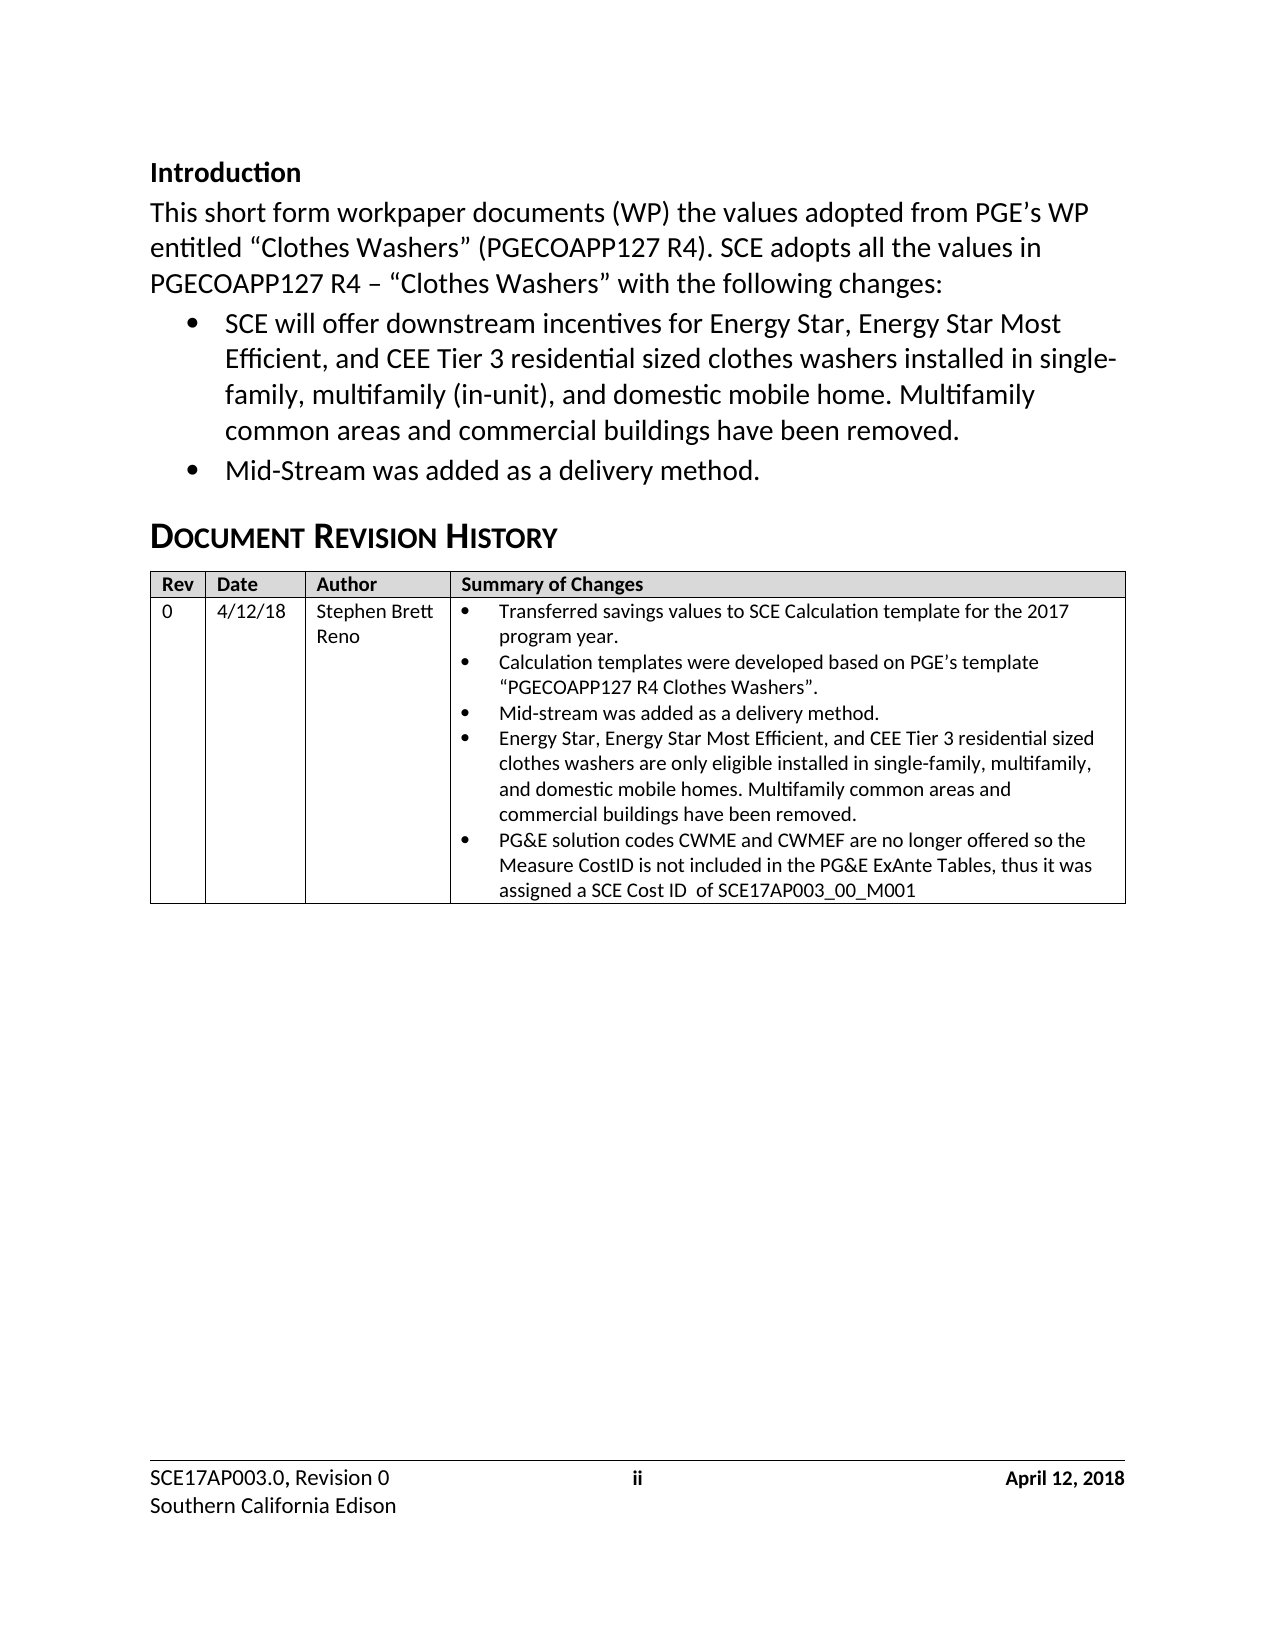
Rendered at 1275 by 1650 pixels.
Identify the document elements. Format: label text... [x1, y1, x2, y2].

table_cell 4/12/18 [206, 598, 305, 903]
text This short form workpaper documents (WP) the values adopted from PGE’s WP entitled “Clothes Washers” (PGECOAPP127 R4). SCE adopts all the values in PGECOAPP127 R4 – “Clothes Washers” with the following changes: [150, 194, 1125, 301]
table_header Date [206, 572, 305, 597]
subtitle Document Revision History [150, 512, 1125, 558]
list SCE will offer downstream incentives for Energy Star, Energy Star Most Efficient, and CEE Tier 3 residential sized clothes washers installed in single-family, multifamily (in-unit), and domestic mobile home. Multifamily common areas and commercial buildings have been removed. [187, 305, 1125, 447]
table_cell 0 [151, 598, 205, 903]
table_header Summary of Changes [451, 572, 1125, 597]
list Mid-Stream was added as a delivery method. [187, 452, 1125, 487]
table_cell Stephen Brett Reno [306, 598, 450, 903]
table_header Rev [151, 572, 205, 597]
text Introduction [150, 154, 1125, 190]
table_cell Transferred savings values to SCE Calculation template for the 2017 program year. Calculation templates were developed based on PGE’s template “PGECOAPP127 R4 Clothes Washers”. Mid-stream was added as a delivery method. Energy Star, Energy Star Most Efficient, and CEE Tier 3 residential sized clothes washers are only eligible installed in single-family, multifamily, and domestic mobile homes. Multifamily common areas and commercial buildings have been removed. PG&E solution codes CWME and CWMEF are no longer offered so the Measure CostID is not included in the PG&E ExAnte Tables, thus it was assigned a SCE Cost ID of SCE17AP003_00_M001 [451, 598, 1125, 903]
table_header Author [306, 572, 450, 597]
